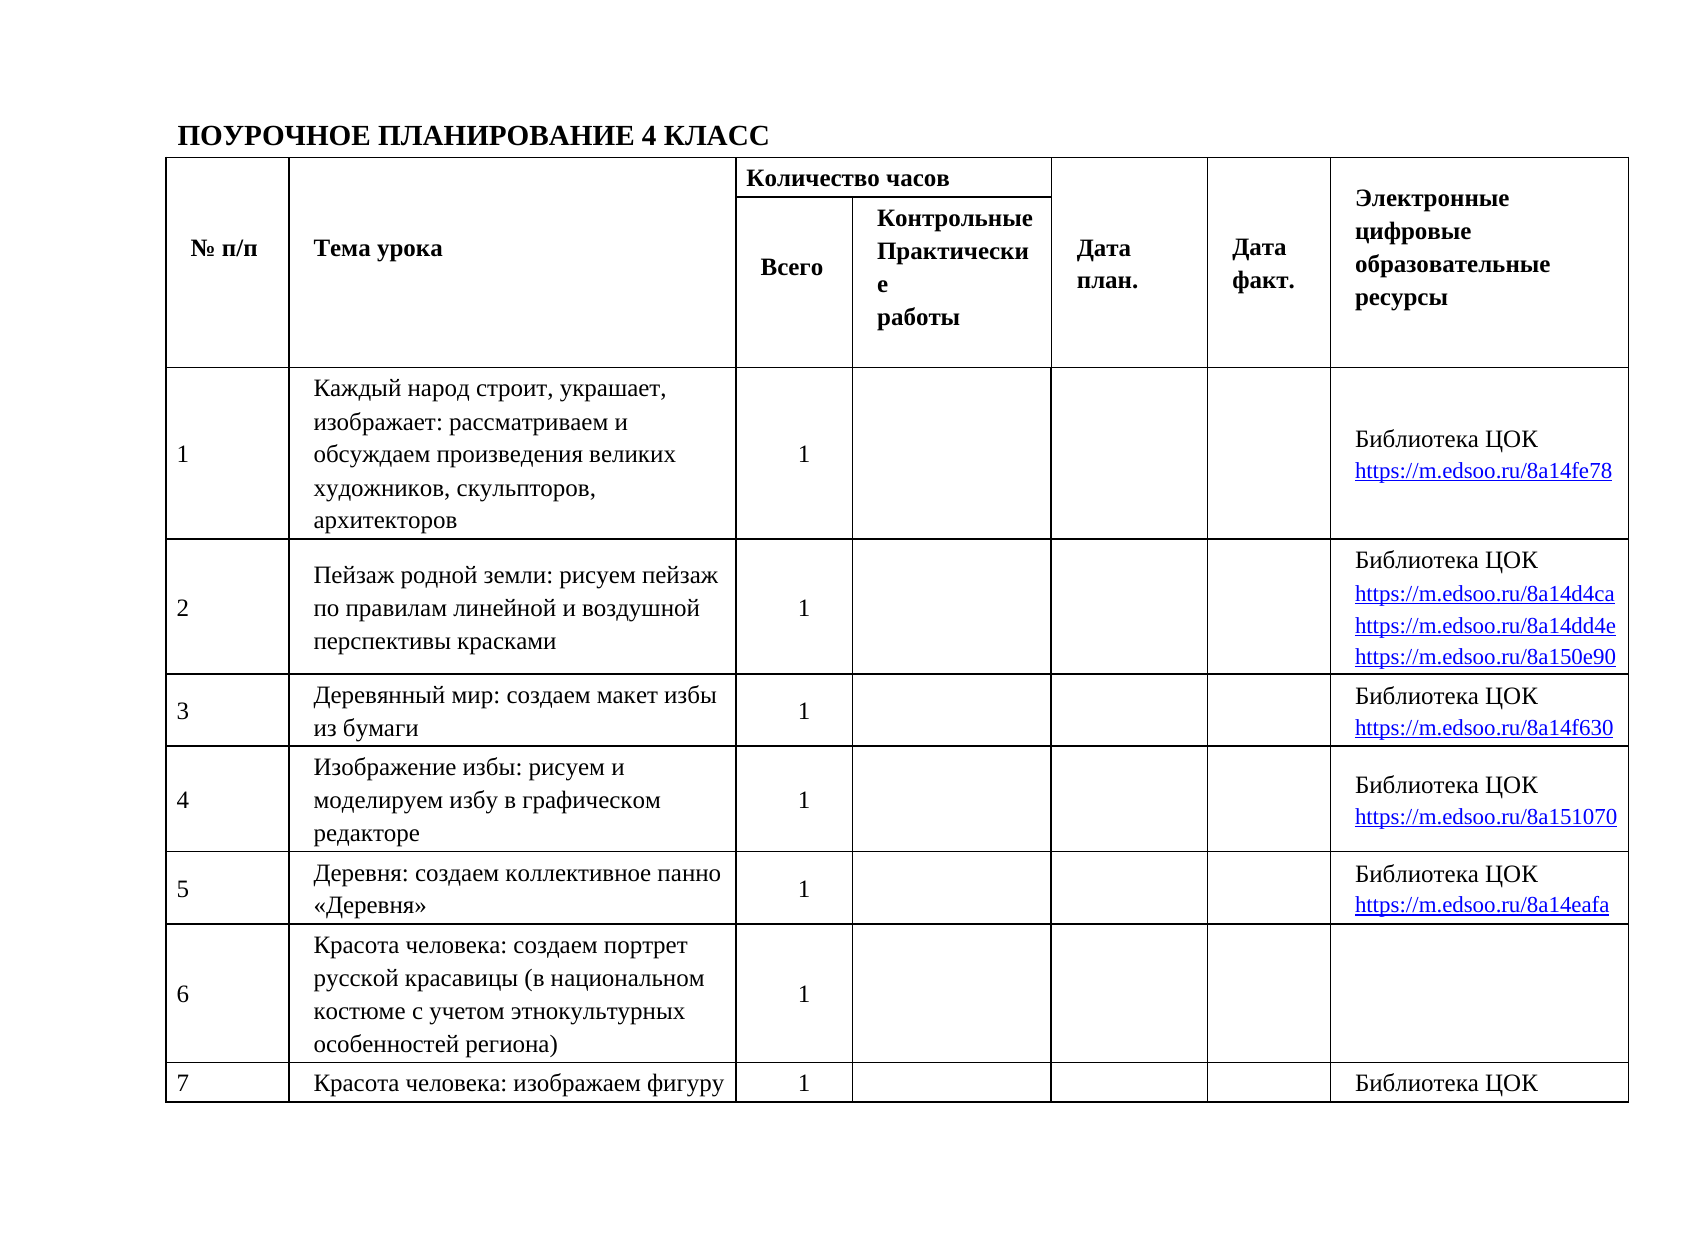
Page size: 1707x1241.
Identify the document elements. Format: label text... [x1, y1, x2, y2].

table_cell 1 [167, 368, 288, 538]
table_cell 4 [167, 747, 288, 851]
table_header Тема урока [290, 158, 735, 367]
table_cell [1052, 925, 1207, 1062]
table_cell 3 [167, 675, 288, 745]
table_cell [1208, 540, 1330, 673]
table_cell Изображение избы: рисуем и моделируем избу в графическом редакторе [290, 747, 735, 851]
table_cell 5 [167, 852, 288, 923]
table_cell Библиотека ЦОК https://m.edsoo.ru/8a14f630 [1331, 675, 1628, 745]
text ПОУРОЧНОЕ ПЛАНИРОВАНИЕ 4 КЛАСС [177, 118, 1618, 152]
table_cell [1208, 747, 1330, 851]
table_cell [1208, 675, 1330, 745]
table_header Дата план. [1052, 158, 1207, 367]
table_cell [1052, 540, 1207, 673]
table_cell 1 [737, 747, 852, 851]
table_cell 1 [737, 368, 852, 538]
table_header Количество часов [737, 158, 1051, 196]
table_cell Красота человека: создаем портрет русской красавицы (в национальном костюме с учетом этнокультурных особенностей региона) [290, 925, 735, 1062]
table_cell Библиотека ЦОК https://m.edsoo.ru/8a14eafa [1331, 852, 1628, 923]
table_cell [853, 852, 1050, 923]
table_cell [1052, 675, 1207, 745]
table_cell 1 [737, 925, 852, 1062]
table_cell [853, 540, 1050, 673]
table_cell 7 [167, 1063, 288, 1101]
table_cell 1 [737, 675, 852, 745]
table_cell Всего [737, 198, 852, 367]
table_header № п/п [167, 158, 288, 367]
table_cell [1208, 1063, 1330, 1101]
table_cell 1 [737, 1063, 852, 1101]
table_cell [1052, 1063, 1207, 1101]
table_cell Деревянный мир: создаем макет избы из бумаги [290, 675, 735, 745]
table_cell [1052, 852, 1207, 923]
table_cell [1208, 852, 1330, 923]
table_cell Пейзаж родной земли: рисуем пейзаж по правилам линейной и воздушной перспективы красками [290, 540, 735, 673]
table_cell [1208, 368, 1330, 538]
table_cell [1331, 925, 1628, 1062]
table_cell [1208, 925, 1330, 1062]
table_cell [853, 675, 1050, 745]
table_header Дата факт. [1208, 158, 1330, 367]
table_cell [853, 747, 1050, 851]
table_cell [853, 925, 1050, 1062]
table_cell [290, 1063, 735, 1101]
table_cell Деревня: создаем коллективное панно «Деревня» [290, 852, 735, 923]
table_cell Библиотека ЦОК https://m.edsoo.ru/8a14fe78 [1331, 368, 1628, 538]
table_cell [1331, 1063, 1628, 1101]
table_cell Контрольные Практические работы [853, 198, 1051, 367]
table_cell [853, 1063, 1050, 1101]
table_cell [853, 368, 1050, 538]
table_cell [1052, 368, 1207, 538]
table_cell Каждый народ строит, украшает, изображает: рассматриваем и обсуждаем произведения великих художников, скульпторов, архитекторов [290, 368, 735, 538]
table_cell 1 [737, 852, 852, 923]
table_cell Библиотека ЦОК https://m.edsoo.ru/8a14d4ca https://m.edsoo.ru/8a14dd4e https://m.edsoo.ru/8a150e90 [1331, 540, 1628, 673]
table_header Электронные цифровые образовательные ресурсы [1331, 158, 1628, 367]
table_cell 1 [737, 540, 852, 673]
table_cell Библиотека ЦОК https://m.edsoo.ru/8a151070 [1331, 747, 1628, 851]
table_cell 2 [167, 540, 288, 673]
table_cell [1052, 747, 1207, 851]
table_cell 6 [167, 925, 288, 1062]
